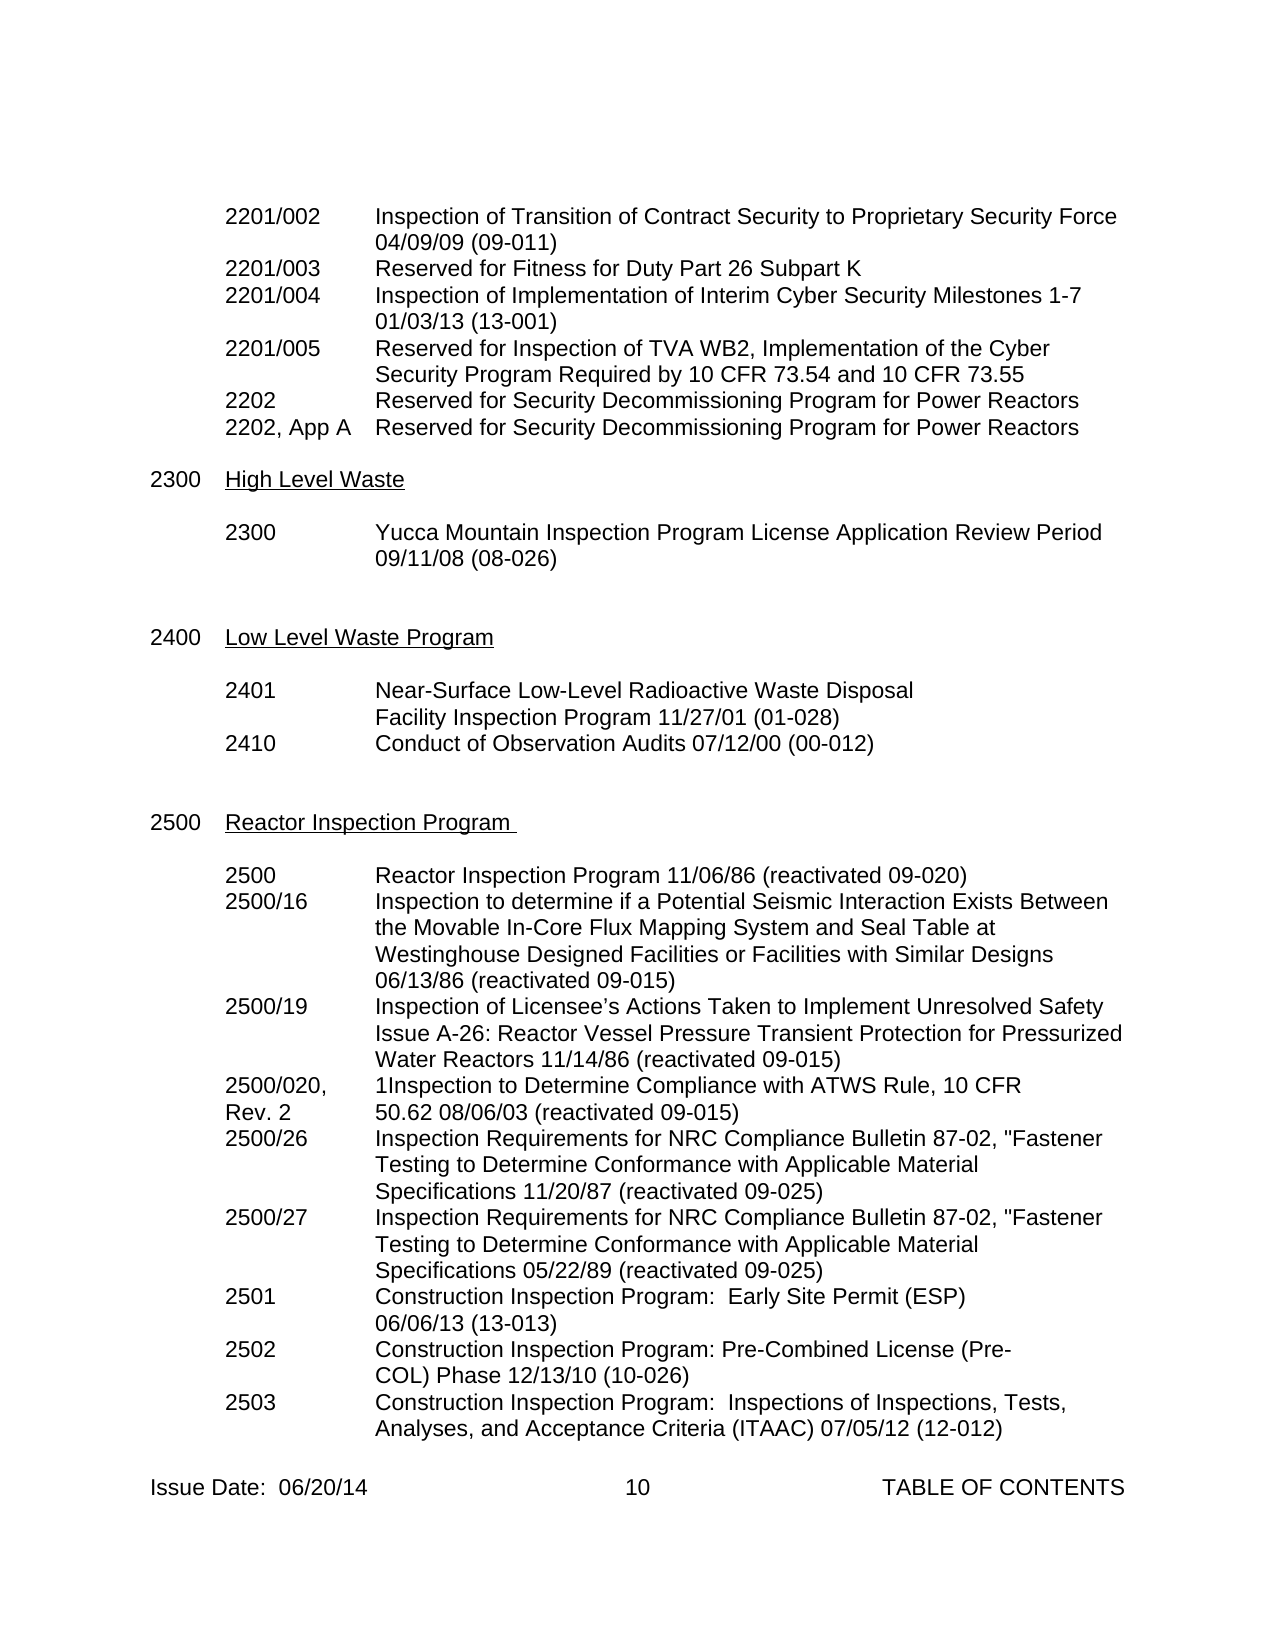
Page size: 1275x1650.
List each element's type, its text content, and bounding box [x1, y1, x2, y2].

text 2500 Reactor Inspection Program [150, 809, 1125, 835]
text 2500/27 Inspection Requirements for NRC Compliance Bulletin 87-02, "Fastener Testing to Determine Conformance with Applicable Material Specifications 05/22/89 (reactivated 09-025) [150, 1204, 1125, 1283]
text 2201/005 Reserved for Inspection of TVA WB2, Implementation of the Cyber Security Program Required by 10 CFR 73.54 and 10 CFR 73.55 [150, 334, 1125, 387]
text 01/03/13 (13-001) [150, 308, 1125, 334]
text 2201/004 Inspection of Implementation of Interim Cyber Security Milestones 1-7 [150, 282, 1125, 308]
text 2500/020, Inspection to Determine Compliance with ATWS Rule, 10 CFR [150, 1072, 1125, 1099]
text 2500/19 Inspection of Licensee’s Actions Taken to Implement Unresolved Safety Issue A-26: Reactor Vessel Pressure Transient Protection for Pressurized Water Reactors 11/14/86 (reactivated 09-015) [150, 993, 1125, 1072]
text 2501 Construction Inspection Program: Early Site Permit (ESP) [150, 1283, 1125, 1309]
text 2502 Construction Inspection Program: Pre-Combined License (Pre- [150, 1336, 1125, 1362]
text 2400 Low Level Waste Program [150, 624, 1125, 651]
text 2410 Conduct of Observation Audits 07/12/00 (00-012) [150, 730, 1125, 756]
text COL) Phase 12/13/10 (10-026) [225, 1362, 1125, 1389]
text 2503 Construction Inspection Program: Inspections of Inspections, Tests, Analyses, and Acceptance Criteria (ITAAC) 07/05/12 (12-012) [150, 1389, 1125, 1441]
text 2500/26 Inspection Requirements for NRC Compliance Bulletin 87-02, "Fastener Testing to Determine Conformance with Applicable Material Specifications 11/20/87 (reactivated 09-025) [150, 1125, 1125, 1204]
text 2500/16 Inspection to determine if a Potential Seismic Interaction Exists Between the Movable In-Core Flux Mapping System and Seal Table at Westinghouse Designed Facilities or Facilities with Similar Designs 06/13/86 (reactivated 09-015) [150, 888, 1125, 993]
text Facility Inspection Program 11/27/01 (01-028) [150, 703, 1125, 730]
text 2201/003 Reserved for Fitness for Duty Part 26 Subpart K [150, 255, 1125, 282]
text Rev. 2 50.62 08/06/03 (reactivated 09-015) [150, 1099, 1125, 1125]
text 2202 Reserved for Security Decommissioning Program for Power Reactors [150, 387, 1125, 413]
text 2401 Near-Surface Low-Level Radioactive Waste Disposal [150, 677, 1125, 703]
text 2300 Yucca Mountain Inspection Program License Application Review Period 09/11/08 (08-026) [150, 519, 1125, 572]
text 2500 Reactor Inspection Program 11/06/86 (reactivated 09-020) [150, 862, 1125, 888]
text 2201/002 Inspection of Transition of Contract Security to Proprietary Security Force 04/09/09 (09-011) [150, 203, 1125, 255]
text 06/06/13 (13-013) [225, 1309, 1125, 1336]
text 2300 High Level Waste [150, 466, 1125, 493]
text 2202, App A Reserved for Security Decommissioning Program for Power Reactors [150, 413, 1125, 440]
